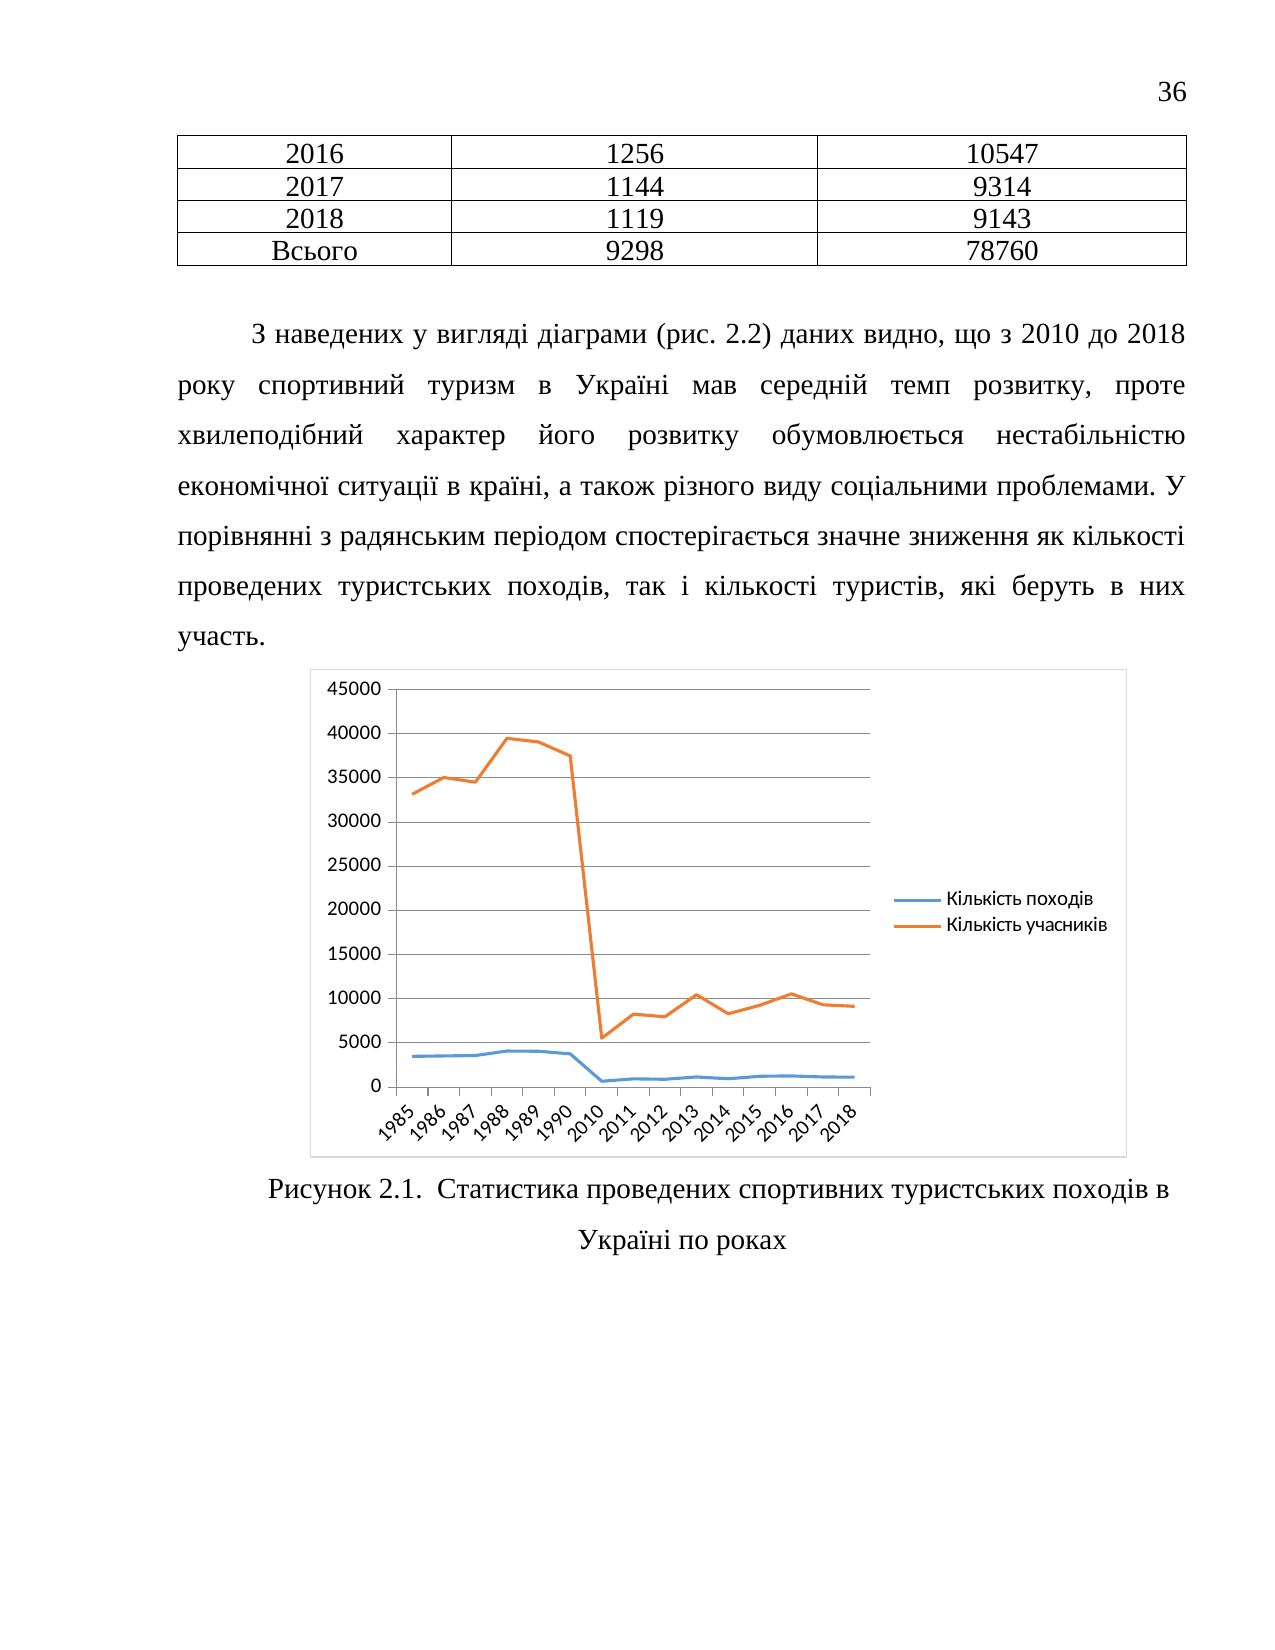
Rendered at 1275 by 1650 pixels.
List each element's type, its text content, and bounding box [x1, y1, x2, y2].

table_cell 10547 [818, 136, 1186, 168]
text Рисунок 2.1. Статистика проведених спортивних туристських походів в Україні по роках [177, 1172, 1186, 1255]
table_cell 9143 [818, 201, 1186, 232]
table_cell 1144 [452, 169, 817, 200]
table_cell 1119 [452, 201, 817, 232]
text З наведених у вигляді діаграми (рис. 2.2) даних видно, що з 2010 до 2018 року спортивний туризм в Україні мав середній темп розвитку, проте хвилеподібний характер його розвитку обумовлюється нестабільністю економічної ситуації в країні, а також різного виду соціальними проблемами. У порівнянні з радянським періодом спостерігається значне зниження як кількості проведених туристських походів, так і кількості туристів, які беруть в них участь. [177, 317, 1186, 652]
table_cell 2017 [178, 169, 451, 200]
table_cell 78760 [818, 233, 1186, 265]
table_cell 1256 [452, 136, 817, 168]
table_cell 2016 [178, 136, 451, 168]
table_cell 9298 [452, 233, 817, 265]
table_cell 9314 [818, 169, 1186, 200]
table_cell 2018 [178, 201, 451, 232]
table_cell Всього [178, 233, 451, 265]
